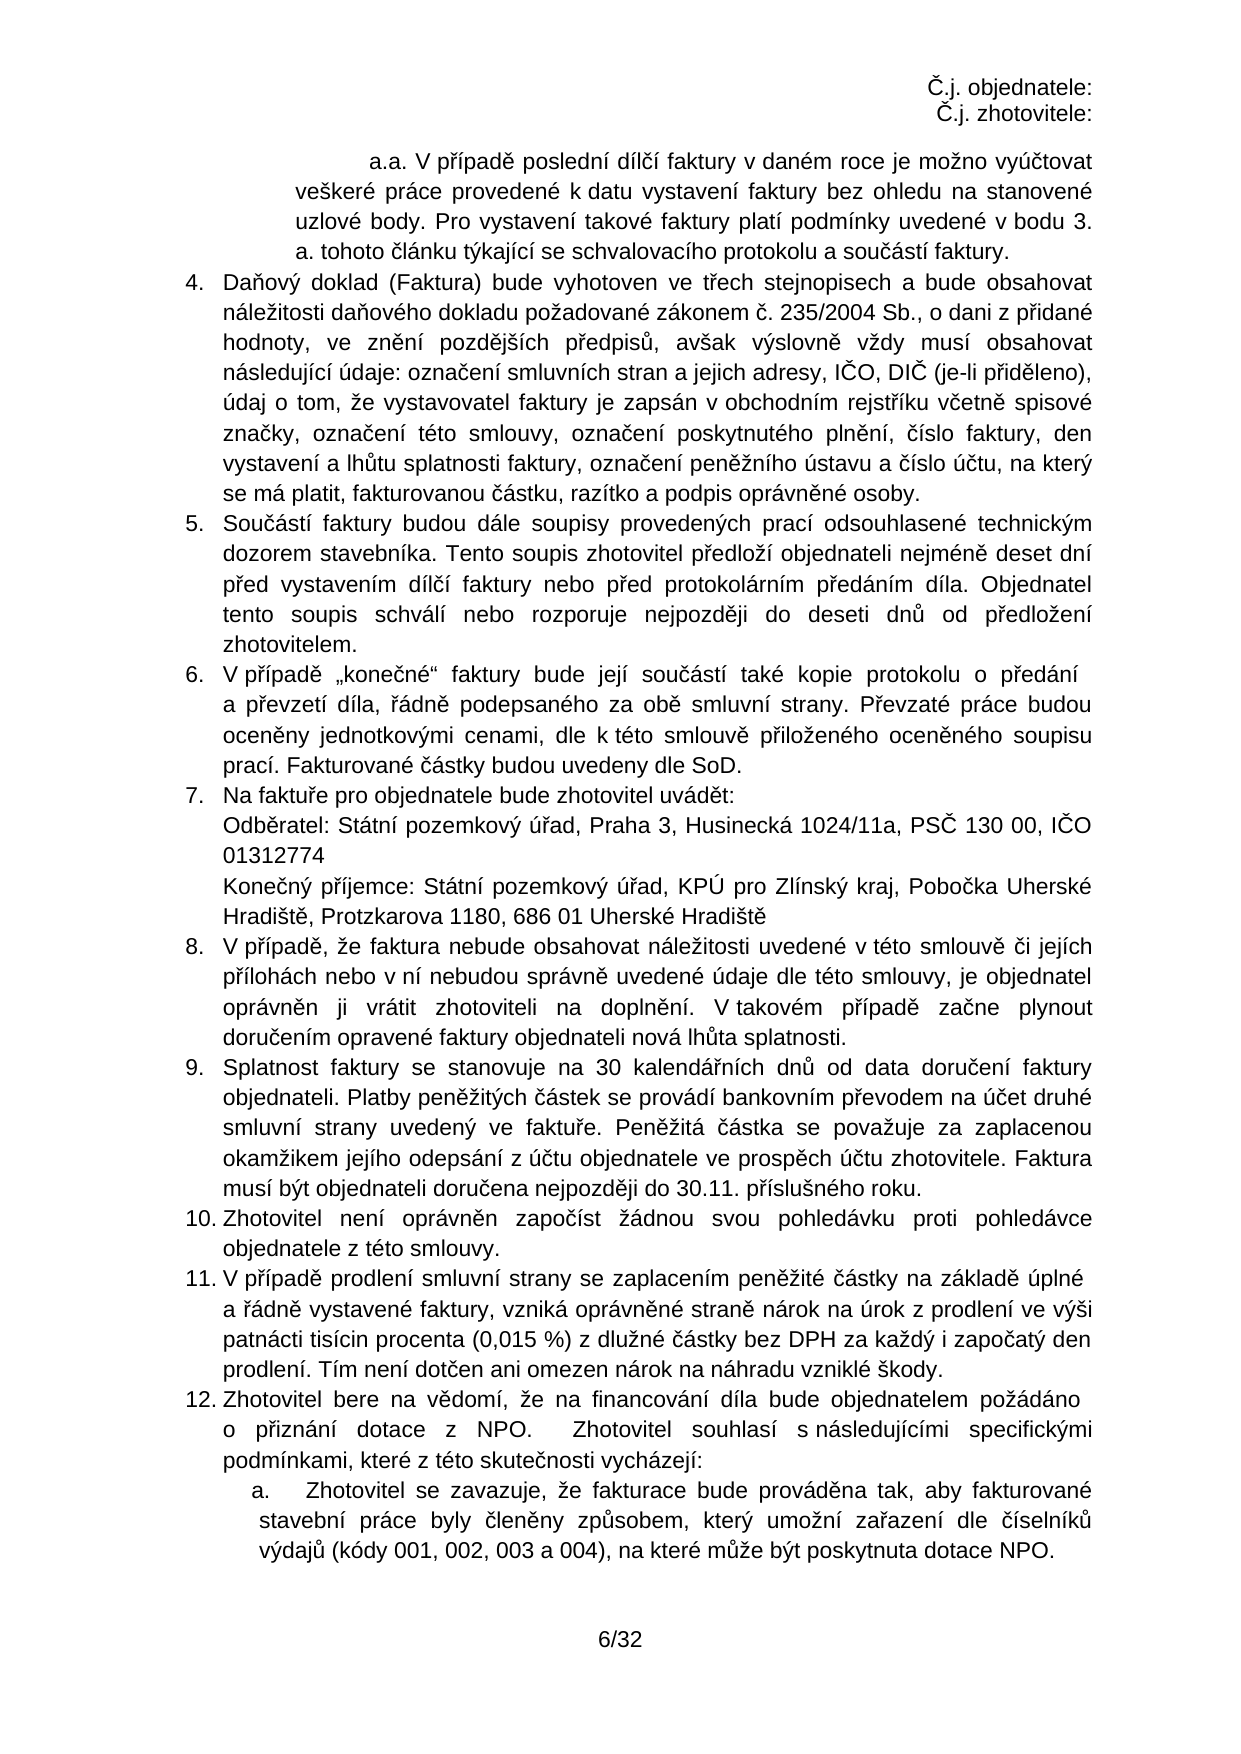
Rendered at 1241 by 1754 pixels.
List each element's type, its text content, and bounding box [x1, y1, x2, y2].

list Zhotovitel bere na vědomí, že na financování díla bude objednatelem požádáno o přiznání dotace z NPO. Zhotovitel souhlasí s následujícími specifickými podmínkami, které z této skutečnosti vycházejí: [185, 1386, 1093, 1473]
list a.a. V případě poslední dílčí faktury v daném roce je možno vyúčtovat veškeré práce provedené k datu vystavení faktury bez ohledu na stanovené uzlové body. Pro vystavení takové faktury platí podmínky uvedené v bodu 3. a. tohoto článku týkající se schvalovacího protokolu a součástí faktury. [295, 148, 1093, 264]
list V případě, že faktura nebude obsahovat náležitosti uvedené v této smlouvě či jejích přílohách nebo v ní nebudou správně uvedené údaje dle této smlouvy, je objednatel oprávněn ji vrátit zhotoviteli na doplnění. V takovém případě začne plynout doručením opravené faktury objednateli nová lhůta splatnosti. [185, 933, 1093, 1050]
list Splatnost faktury se stanovuje na 30 kalendářních dnů od data doručení faktury objednateli. Platby peněžitých částek se provádí bankovním převodem na účet druhé smluvní strany uvedený ve faktuře. Peněžitá částka se považuje za zaplacenou okamžikem jejího odepsání z účtu objednatele ve prospěch účtu zhotovitele. Faktura musí být objednateli doručena nejpozději do 30.11. příslušného roku. [185, 1054, 1093, 1201]
list Odběratel: Státní pozemkový úřad, Praha 3, Husinecká 1024/11a, PSČ 130 00, IČO 01312774 [223, 812, 1093, 869]
list V případě „konečné“ faktury bude její součástí také kopie protokolu o předání a převzetí díla, řádně podepsaného za obě smluvní strany. Převzaté práce budou oceněny jednotkovými cenami, dle k této smlouvě přiloženého oceněného soupisu prací. Fakturované částky budou uvedeny dle SoD. [185, 661, 1093, 778]
list Zhotovitel se zavazuje, že fakturace bude prováděna tak, aby fakturované stavební práce byly členěny způsobem, který umožní zařazení dle číselníků výdajů (kódy 001, 002, 003 a 004), na které může být poskytnuta dotace NPO. [251, 1477, 1093, 1563]
list Součástí faktury budou dále soupisy provedených prací odsouhlasené technickým dozorem stavebníka. Tento soupis zhotovitel předloží objednateli nejméně deset dní před vystavením dílčí faktury nebo před protokolárním předáním díla. Objednatel tento soupis schválí nebo rozporuje nejpozději do deseti dnů od předložení zhotovitelem. [185, 510, 1093, 657]
list Konečný příjemce: Státní pozemkový úřad, KPÚ pro Zlínský kraj, Pobočka Uherské Hradiště, Protzkarova 1180, 686 01 Uherské Hradiště [223, 873, 1093, 929]
list V případě prodlení smluvní strany se zaplacením peněžité částky na základě úplné a řádně vystavené faktury, vzniká oprávněné straně nárok na úrok z prodlení ve výši patnácti tisícin procenta (0,015 %) z dlužné částky bez DPH za každý i započatý den prodlení. Tím není dotčen ani omezen nárok na náhradu vzniklé škody. [185, 1265, 1093, 1382]
list Na faktuře pro objednatele bude zhotovitel uvádět: [185, 782, 1093, 808]
list Zhotovitel není oprávněn započíst žádnou svou pohledávku proti pohledávce objednatele z této smlouvy. [185, 1205, 1093, 1261]
list Daňový doklad (Faktura) bude vyhotoven ve třech stejnopisech a bude obsahovat náležitosti daňového dokladu požadované zákonem č. 235/2004 Sb., o dani z přidané hodnoty, ve znění pozdějších předpisů, avšak výslovně vždy musí obsahovat následující údaje: označení smluvních stran a jejich adresy, IČO, DIČ (je-li přiděleno), údaj o tom, že vystavovatel faktury je zapsán v obchodním rejstříku včetně spisové značky, označení této smlouvy, označení poskytnutého plnění, číslo faktury, den vystavení a lhůtu splatnosti faktury, označení peněžního ústavu a číslo účtu, na který se má platit, fakturovanou částku, razítko a podpis oprávněné osoby. [185, 268, 1093, 506]
